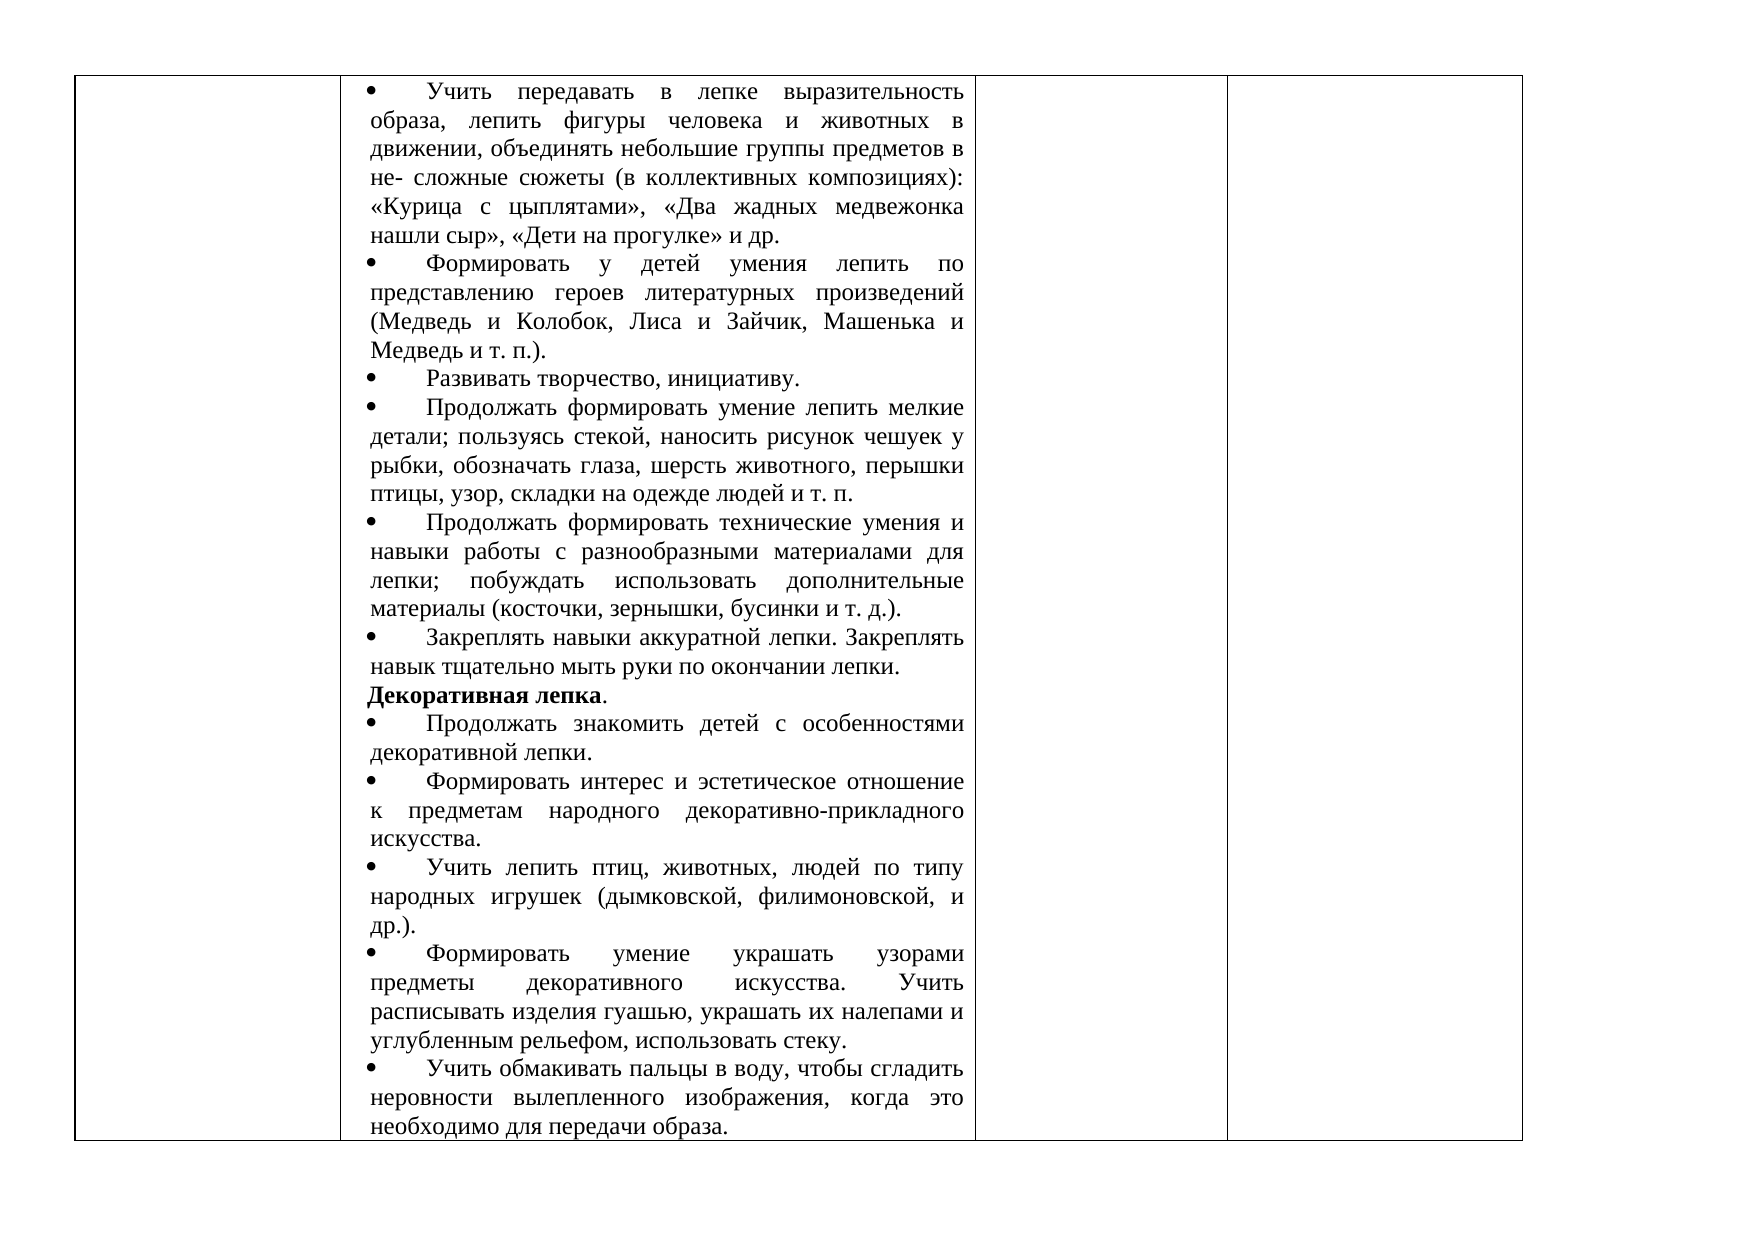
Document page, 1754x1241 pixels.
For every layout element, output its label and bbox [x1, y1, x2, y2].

table_cell [976, 76, 1227, 1140]
table_cell [76, 76, 340, 1140]
table_cell [341, 76, 975, 1140]
table_cell [1228, 76, 1522, 1140]
